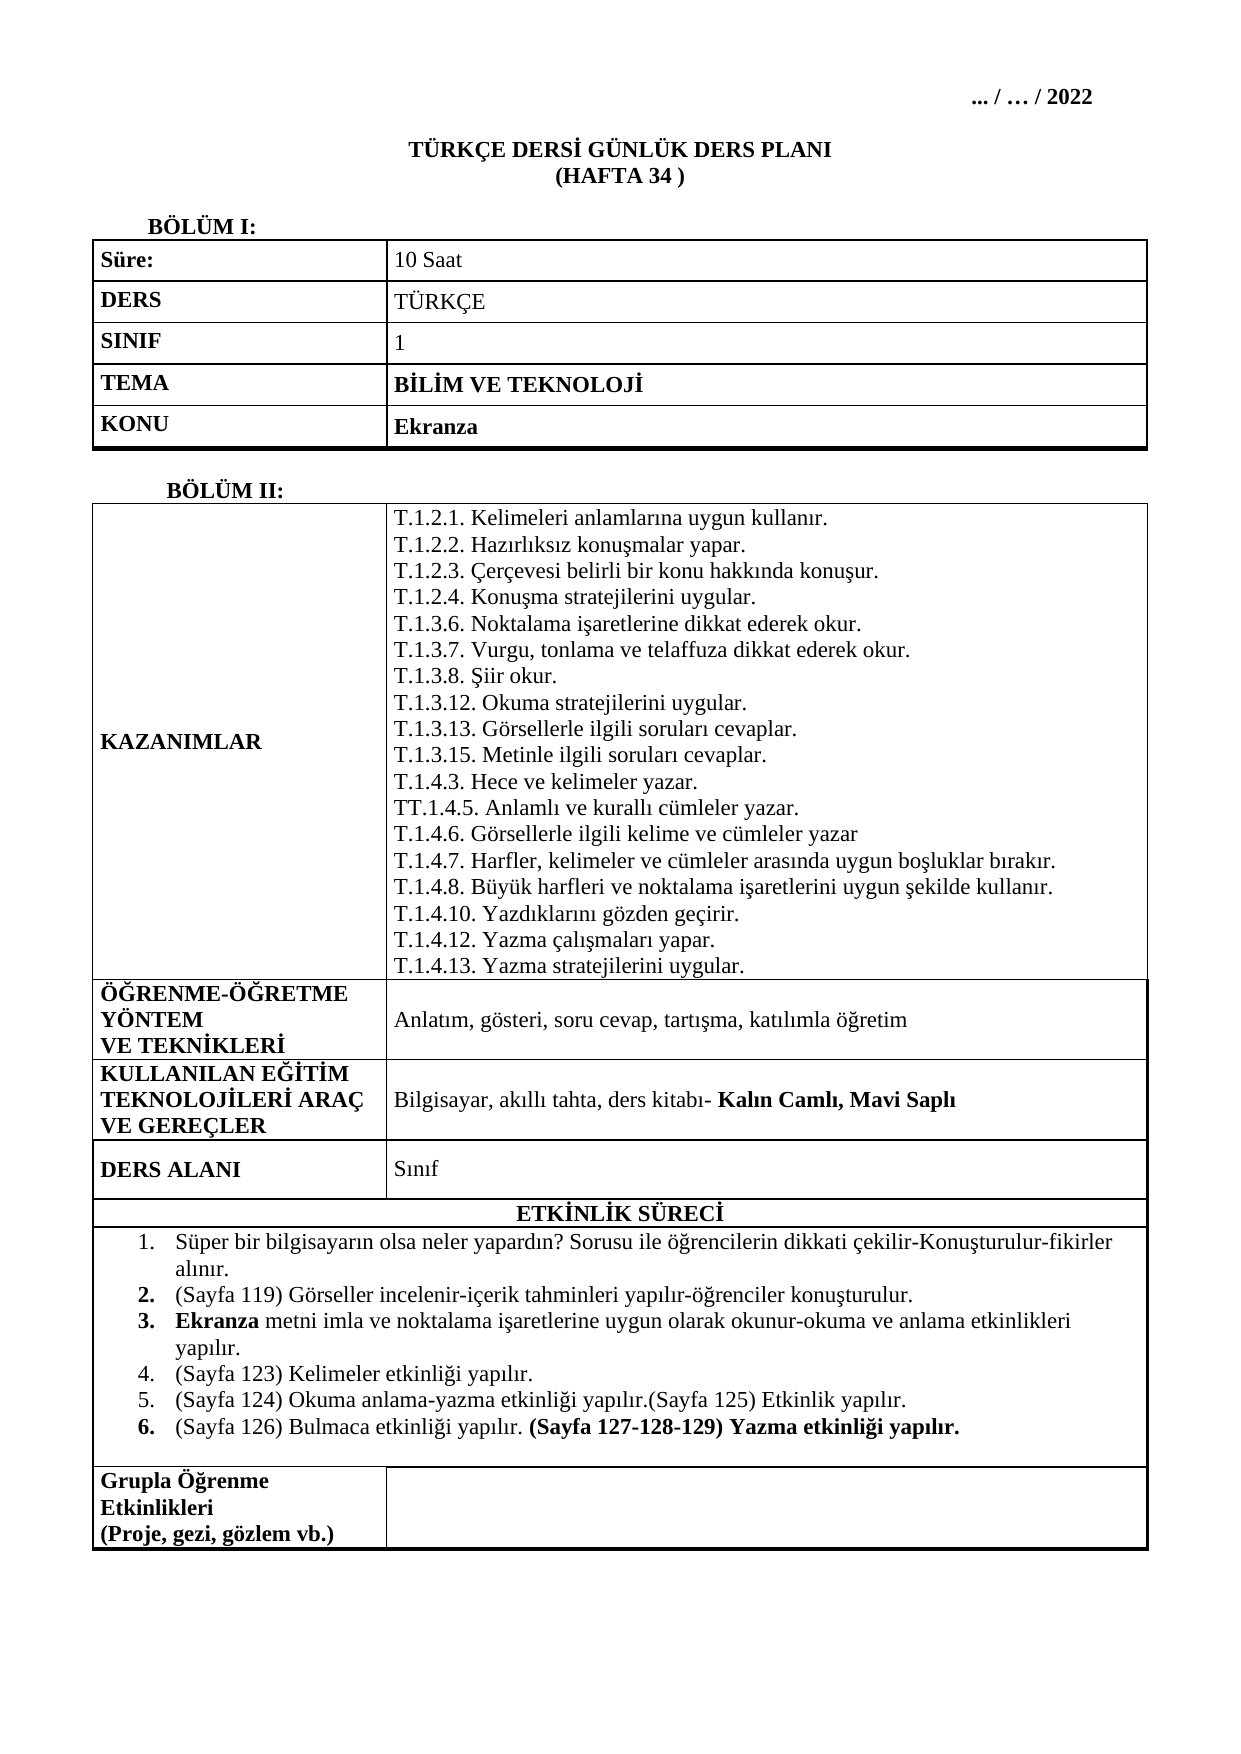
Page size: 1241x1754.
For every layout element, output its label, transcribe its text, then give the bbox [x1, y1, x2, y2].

table_cell TÜRKÇE [388, 282, 1146, 322]
table_cell Anlatım, gösteri, soru cevap, tartışma, katılımla öğretim [387, 980, 1146, 1059]
table_cell DERS ALANI [94, 1141, 386, 1198]
table_cell KULLANILAN EĞİTİM TEKNOLOJİLERİ ARAÇ VE GEREÇLER [93, 1060, 386, 1139]
table_cell DERS [94, 282, 386, 322]
table_cell 1 [388, 323, 1146, 363]
table_cell Süper bir bilgisayarın olsa neler yapardın? Sorusu ile öğrencilerin dikkati çekilir-Konuşturulur-fikirler alınır. (Sayfa 119) Görseller incelenir-içerik tahminleri yapılır-öğrenciler konuşturulur. Ekranza metni imla ve noktalama işaretlerine uygun olarak okunur-okuma ve anlama etkinlikleri yapılır. (Sayfa 123) Kelimeler etkinliği yapılır. (Sayfa 124) Okuma anlama-yazma etkinliği yapılır.(Sayfa 125) Etkinlik yapılır. (Sayfa 126) Bulmaca etkinliği yapılır. (Sayfa 127-128-129) Yazma etkinliği yapılır. [94, 1228, 1146, 1466]
table_cell Ekranza [388, 406, 1146, 446]
table_cell KONU [94, 406, 386, 446]
table_cell SINIF [94, 323, 386, 363]
table_header Süre: [94, 241, 386, 280]
text TÜRKÇE DERSİ GÜNLÜK DERS PLANI [148, 136, 1093, 162]
table_header 10 Saat [388, 241, 1146, 280]
table_cell Sınıf [387, 1141, 1146, 1198]
text (HAFTA 34 ) [148, 162, 1093, 189]
table_header KAZANIMLAR [93, 504, 386, 979]
table_cell BİLİM VE TEKNOLOJİ [388, 365, 1146, 404]
text BÖLÜM I: [148, 213, 1093, 239]
table_cell Grupla Öğrenme Etkinlikleri (Proje, gezi, gözlem vb.) [94, 1467, 386, 1547]
table_cell TEMA [94, 365, 386, 404]
table_header T.1.2.1. Kelimeleri anlamlarına uygun kullanır. T.1.2.2. Hazırlıksız konuşmalar yapar. T.1.2.3. Çerçevesi belirli bir konu hakkında konuşur. T.1.2.4. Konuşma stratejilerini uygular. T.1.3.6. Noktalama işaretlerine dikkat ederek okur. T.1.3.7. Vurgu, tonlama ve telaffuza dikkat ederek okur. T.1.3.8. Şiir okur. T.1.3.12. Okuma stratejilerini uygular. T.1.3.13. Görsellerle ilgili soruları cevaplar. T.1.3.15. Metinle ilgili soruları cevaplar. T.1.4.3. Hece ve kelimeler yazar. TT.1.4.5. Anlamlı ve kurallı cümleler yazar. T.1.4.6. Görsellerle ilgili kelime ve cümleler yazar T.1.4.7. Harfler, kelimeler ve cümleler arasında uygun boşluklar bırakır. T.1.4.8. Büyük harfleri ve noktalama işaretlerini uygun şekilde kullanır. T.1.4.10. Yazdıklarını gözden geçirir. T.1.4.12. Yazma çalışmaları yapar. T.1.4.13. Yazma stratejilerini uygular. [387, 504, 1147, 979]
table_cell Bilgisayar, akıllı tahta, ders kitabı- Kalın Camlı, Mavi Saplı [387, 1060, 1146, 1139]
table_cell ÖĞRENME-ÖĞRETME YÖNTEM VE TEKNİKLERİ [93, 980, 386, 1059]
text BÖLÜM II: [148, 477, 1093, 503]
table_cell ETKİNLİK SÜRECİ [94, 1200, 1146, 1226]
text ... / … / 2022 [148, 83, 1093, 109]
table_cell [387, 1468, 1146, 1547]
